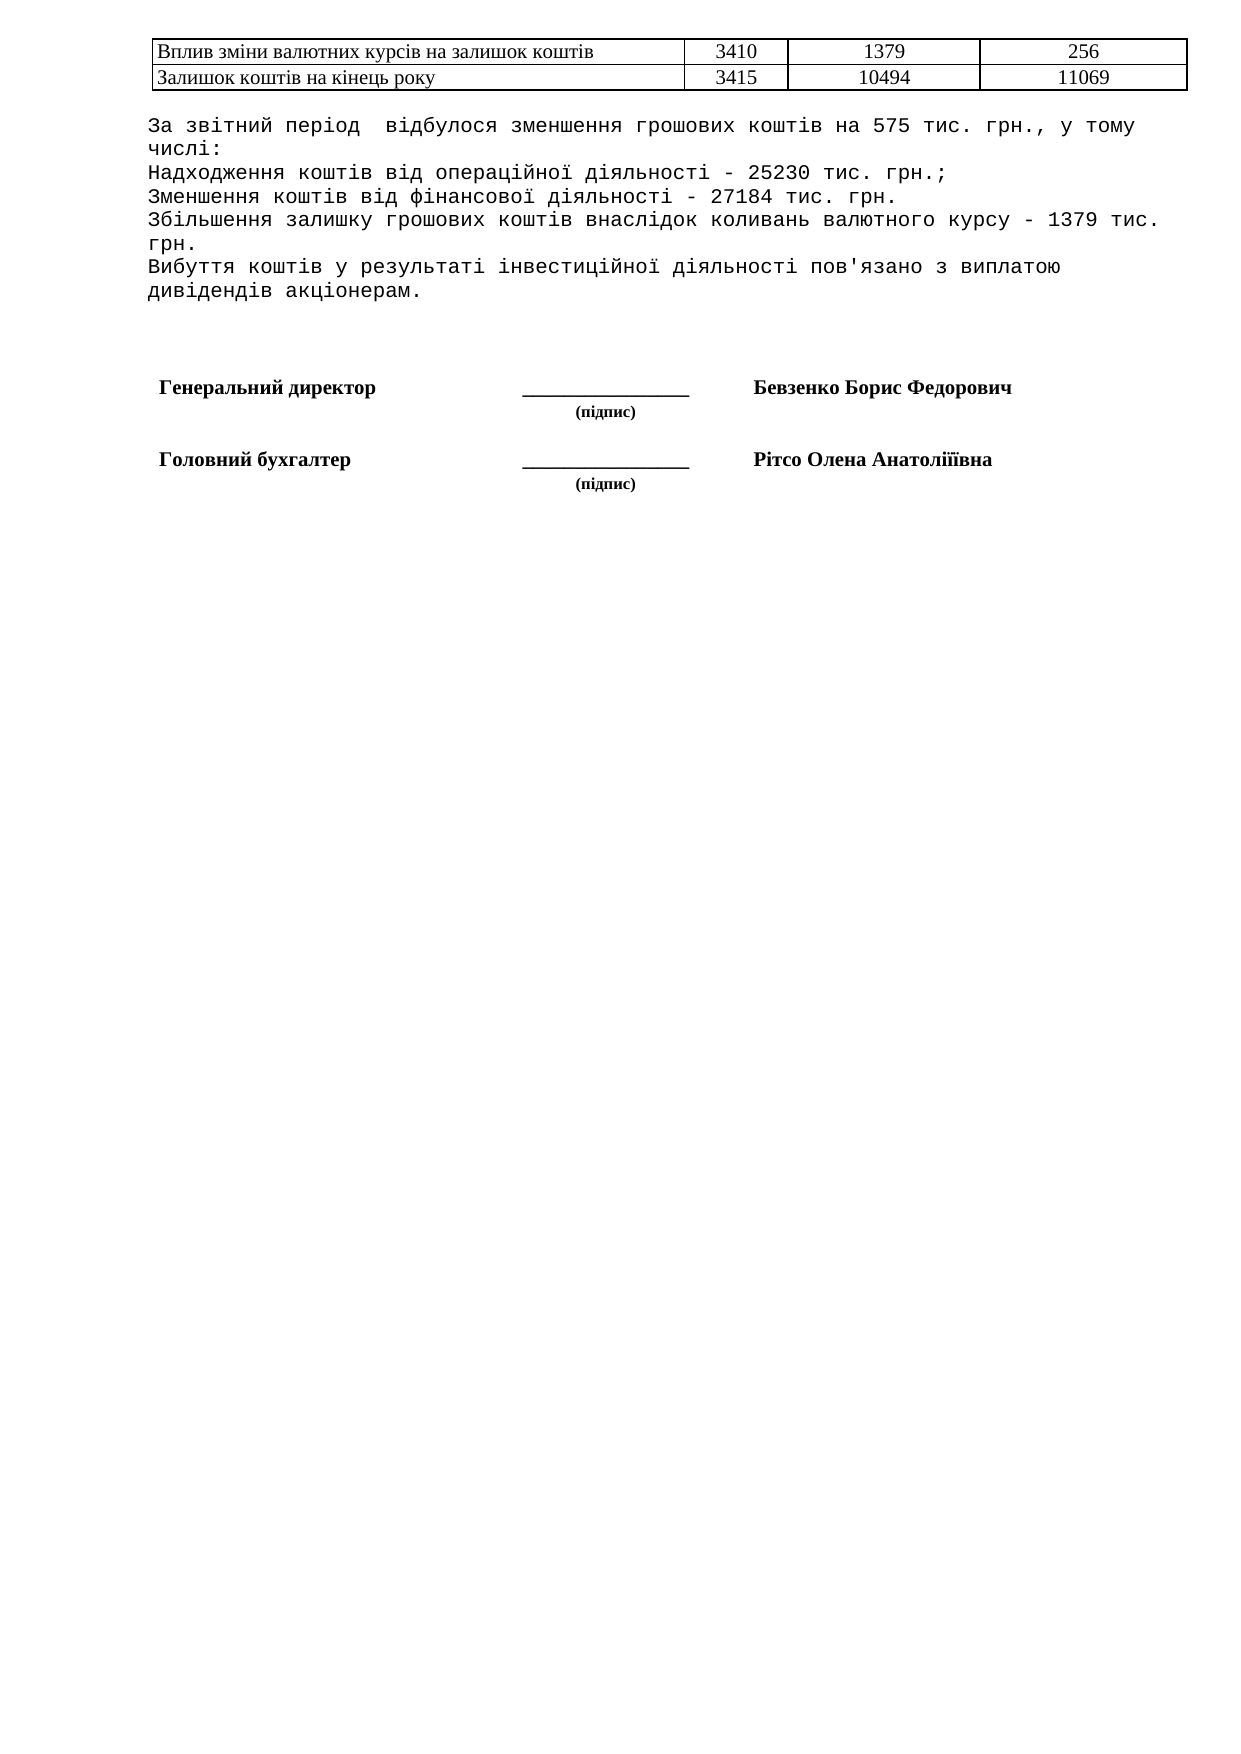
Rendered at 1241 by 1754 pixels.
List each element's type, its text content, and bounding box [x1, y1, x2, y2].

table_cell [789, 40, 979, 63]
text Вибуття коштiв у результатi iнвестицiйної дiяльностi пов'язано з виплатою дивiдендiв акцiонерам. [148, 257, 1181, 304]
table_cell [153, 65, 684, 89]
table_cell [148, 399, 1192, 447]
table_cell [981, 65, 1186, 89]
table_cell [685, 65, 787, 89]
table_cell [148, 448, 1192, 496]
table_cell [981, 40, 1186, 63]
text Надходження коштiв вiд операцiйної дiяльностi - 25230 тис. грн.; [148, 162, 1181, 186]
text Збiльшення залишку грошових коштiв внаслiдок коливань валютного курсу - 1379 тис. грн. [148, 209, 1181, 257]
text За звiтний перiод вiдбулося зменшення грошових коштiв на 575 тис. грн., у тому числi: [148, 115, 1181, 162]
text Зменшення коштiв вiд фiнансової дiяльностi - 27184 тис. грн. [148, 186, 1181, 209]
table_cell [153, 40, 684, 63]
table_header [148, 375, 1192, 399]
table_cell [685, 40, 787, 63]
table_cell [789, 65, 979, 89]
